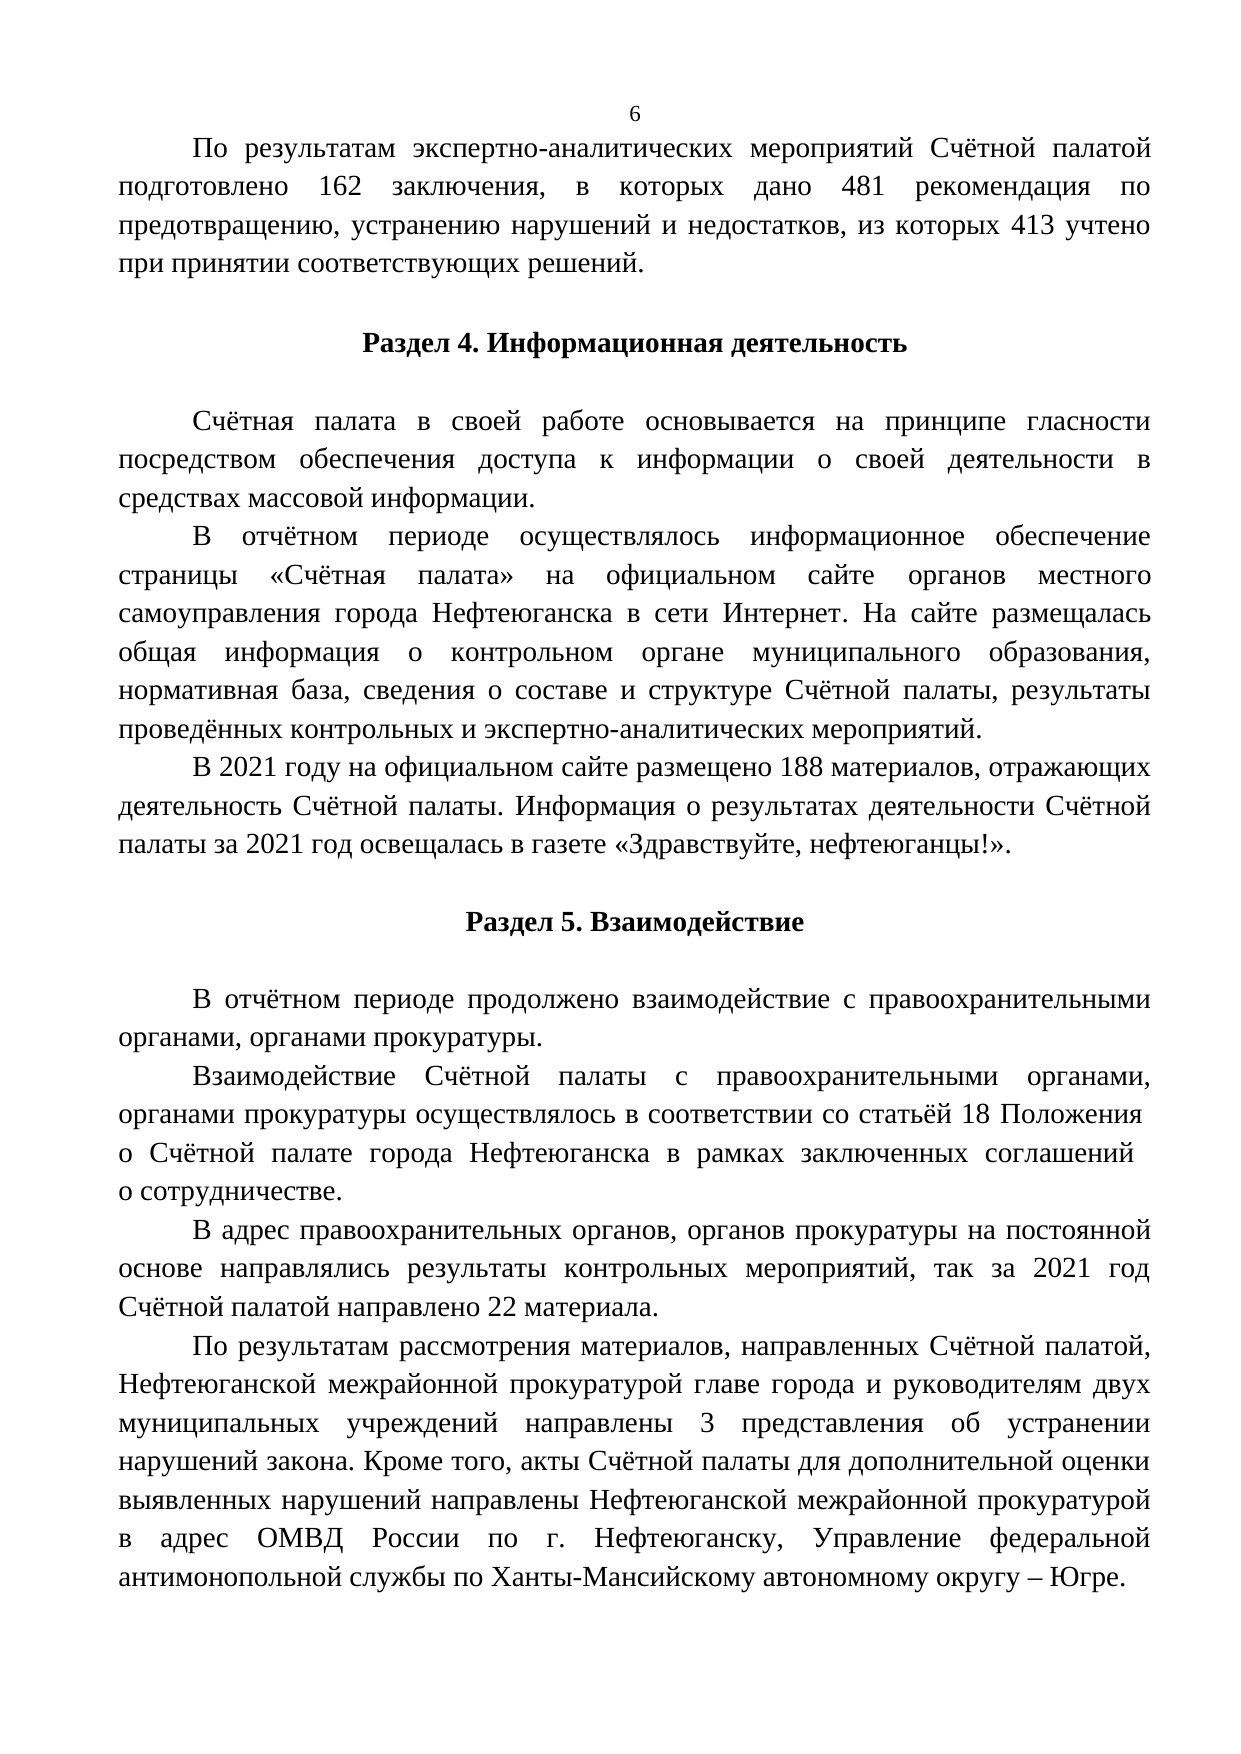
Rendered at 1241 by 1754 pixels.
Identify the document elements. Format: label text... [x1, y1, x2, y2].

text В отчётном периоде продолжено взаимодействие с правоохранительными органами, органами прокуратуры. [118, 981, 1152, 1053]
text Взаимодействие Счётной палаты с правоохранительными органами, органами прокуратуры осуществлялось в соответствии со статьёй 18 Положения о Счётной палате города Нефтеюганска в рамках заключенных соглашений о сотрудничестве. [118, 1058, 1152, 1207]
text В адрес правоохранительных органов, органов прокуратуры на постоянной основе направлялись результаты контрольных мероприятий, так за 2021 год Счётной палатой направлено 22 материала. [118, 1212, 1152, 1323]
text Раздел 5. Взаимодействие [118, 904, 1152, 937]
text В 2021 году на официальном сайте размещено 188 материалов, отражающих деятельность Счётной палаты. Информация о результатах деятельности Счётной палаты за 2021 год освещалась в газете «Здравствуйте, нефтеюганцы!». [118, 749, 1152, 860]
text Счётная палата в своей работе основывается на принципе гласности посредством обеспечения доступа к информации о своей деятельности в средствах массовой информации. [118, 403, 1152, 513]
text Раздел 4. Информационная деятельность [118, 326, 1152, 359]
text По результатам экспертно-аналитических мероприятий Счётной палатой подготовлено 162 заключения, в которых дано 481 рекомендация по предотвращению, устранению нарушений и недостатков, из которых 413 учтено при принятии соответствующих решений. [110, 128, 1160, 281]
text По результатам рассмотрения материалов, направленных Счётной палатой, Нефтеюганской межрайонной прокуратурой главе города и руководителям двух муниципальных учреждений направлены 3 представления об устранении нарушений закона. Кроме того, акты Счётной палаты для дополнительной оценки выявленных нарушений направлены Нефтеюганской межрайонной прокуратурой в адрес ОМВД России по г. Нефтеюганску, Управление федеральной антимонопольной службы по Ханты-Мансийскому автономному округу – Югре. [118, 1328, 1152, 1592]
text В отчётном периоде осуществлялось информационное обеспечение страницы «Счётная палата» на официальном сайте органов местного самоуправления города Нефтеюганска в сети Интернет. На сайте размещалась общая информация о контрольном органе муниципального образования, нормативная база, сведения о составе и структуре Счётной палаты, результаты проведённых контрольных и экспертно-аналитических мероприятий. [118, 518, 1152, 744]
